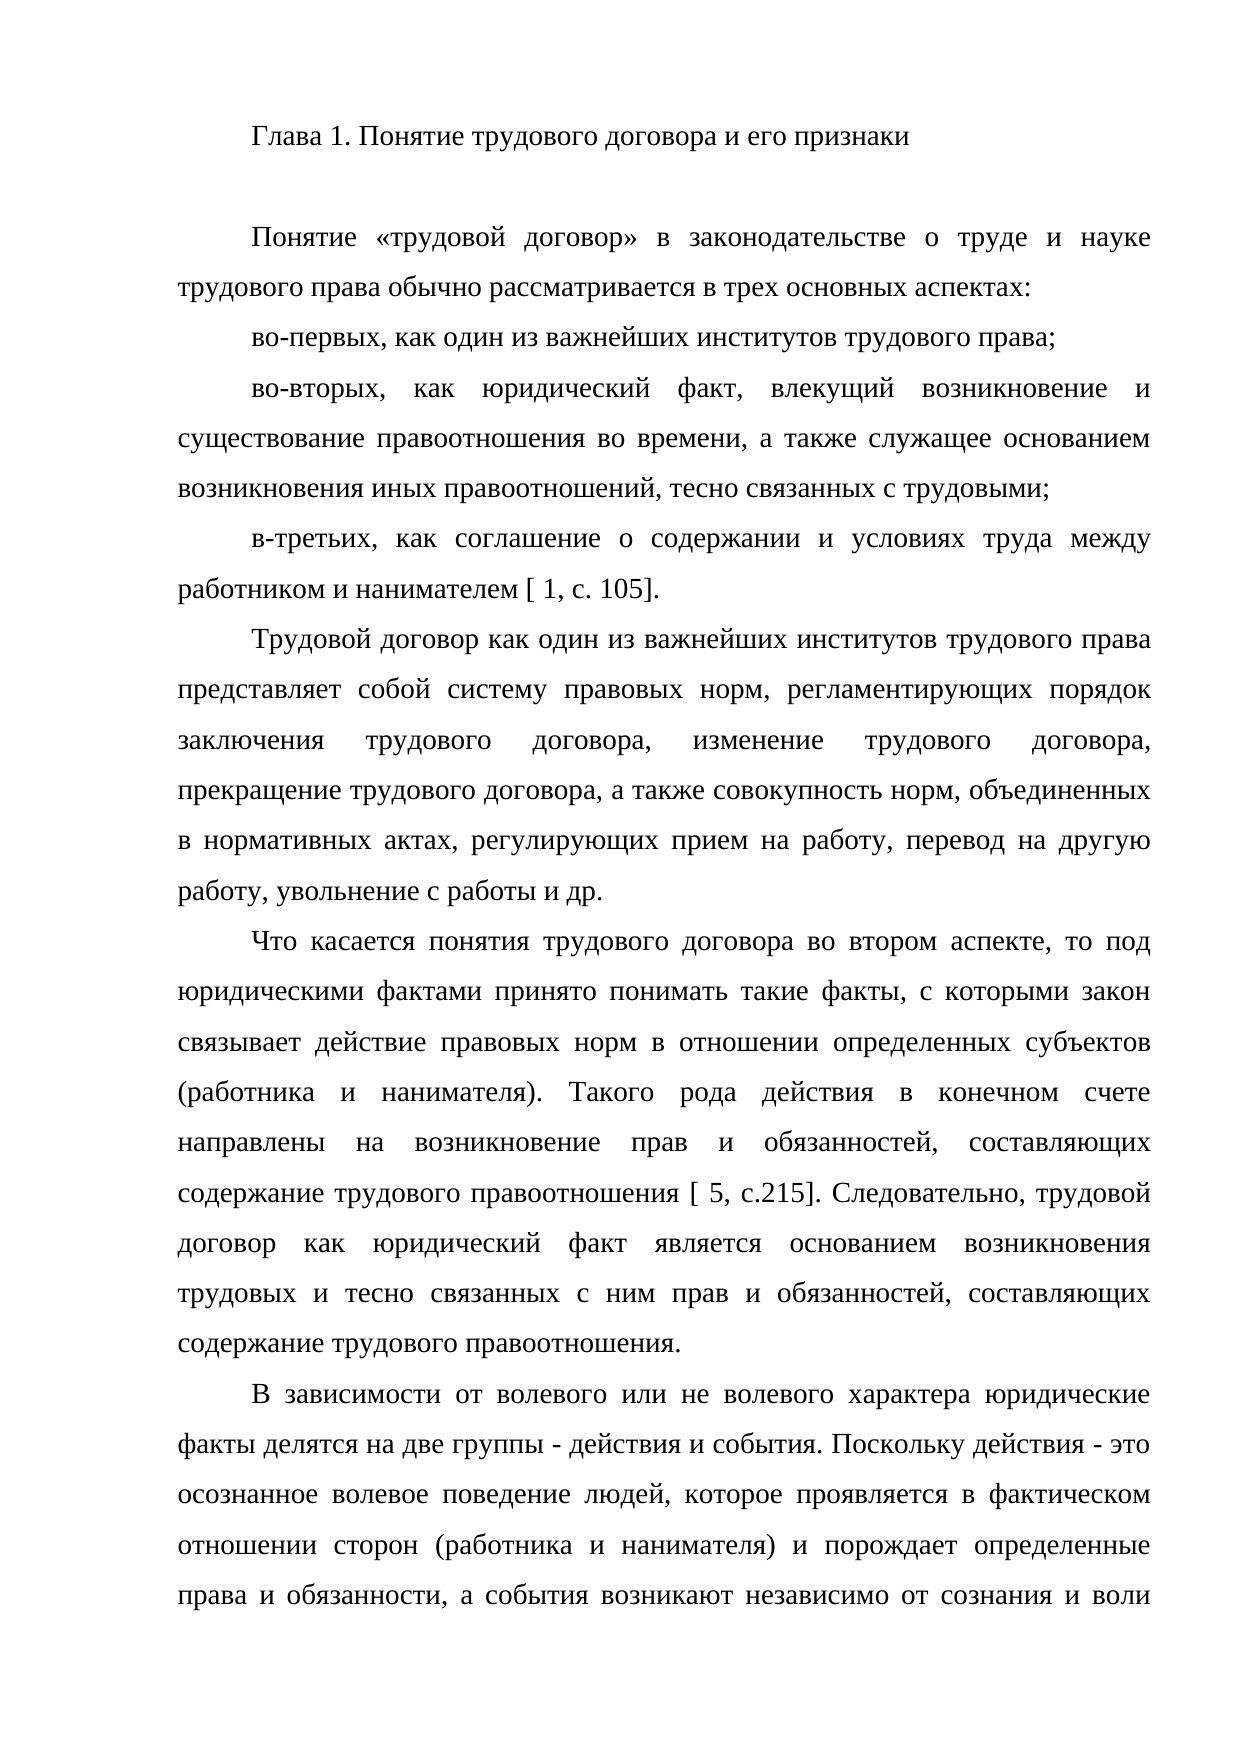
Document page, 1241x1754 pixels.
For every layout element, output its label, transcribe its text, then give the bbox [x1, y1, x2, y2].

text Понятие «трудовой договор» в законодательстве о труде и науке трудового права обычно рассматривается в трех основных аспектах: [177, 219, 1152, 303]
text во-вторых, как юридический факт, влекущий возникновение и существование правоотношения во времени, а также служащее основанием возникновения иных правоотношений, тесно связанных с трудовыми; [177, 370, 1152, 504]
text во-первых, как один из важнейших институтов трудового права; [177, 319, 1152, 353]
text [177, 1376, 1152, 1611]
text Что касается понятия трудового договора во втором аспекте, то под юридическими фактами принято понимать такие факты, с которыми закон связывает действие правовых норм в отношении определенных субъектов (работника и нанимателя). Такого рода действия в конечном счете направлены на возникновение прав и обязанностей, составляющих содержание трудового правоотношения [ 5, с.215]. Следовательно, трудовой договор как юридический факт является основанием возникновения трудовых и тесно связанных с ним прав и обязанностей, составляющих содержание трудового правоотношения. [177, 923, 1152, 1359]
text Трудовой договор как один из важнейших институтов трудового права представляет собой систему правовых норм, регламентирующих порядок заключения трудового договора, изменение трудового договора, прекращение трудового договора, а также совокупность норм, объединенных в нормативных актах, регулирующих прием на работу, перевод на другую работу, увольнение с работы и др. [177, 621, 1152, 906]
text Глава 1. Понятие трудового договора и его признаки [177, 118, 1152, 152]
text в-третьих, как соглашение о содержании и условиях труда между работником и нанимателем [ 1, с. 105]. [177, 521, 1152, 604]
